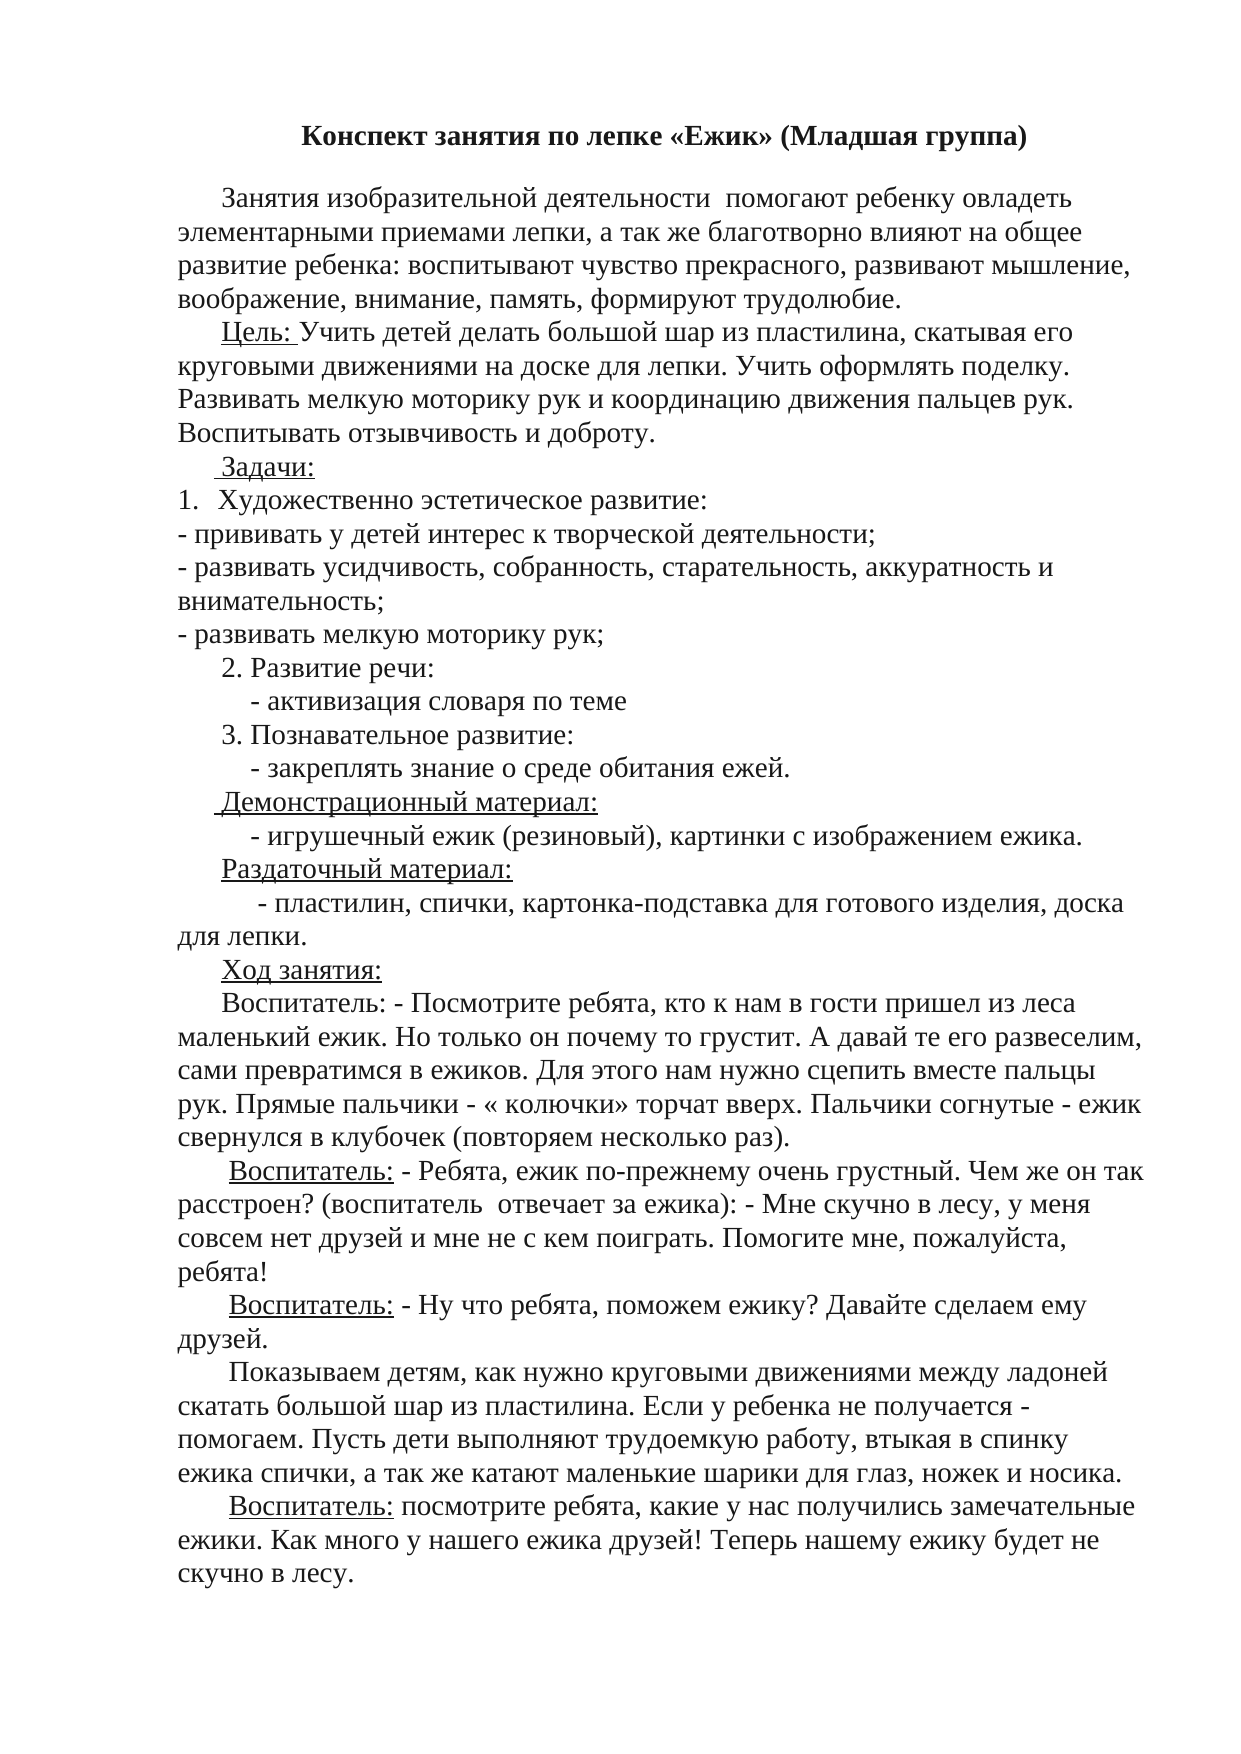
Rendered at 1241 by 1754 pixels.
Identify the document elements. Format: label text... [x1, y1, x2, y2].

text 1. Художественно эстетическое развитие: [177, 482, 1152, 516]
text Воспитатель: - Ребята, ежик по-прежнему очень грустный. Чем же он так расстроен? (воспитатель отвечает за ежика): - Мне скучно в лесу, у меня совсем нет друзей и мне не с кем поиграть. Помогите мне, пожалуйста, ребята! [177, 1153, 1152, 1287]
text - развивать мелкую моторику рук; [177, 616, 1152, 650]
text - игрушечный ежик (резиновый), картинки с изображением ежика. [177, 818, 1152, 851]
text - пластилин, спички, картонка-подставка для готового изделия, доска для лепки. [177, 885, 1152, 952]
text Задачи: [177, 449, 1152, 482]
text Раздаточный материал: [177, 851, 1152, 885]
text Занятия изобразительной деятельности помогают ребенку овладеть элементарными приемами лепки, а так же благотворно влияют на общее развитие ребенка: воспитывают чувство прекрасного, развивают мышление, воображение, внимание, память, формируют трудолюбие. [177, 180, 1152, 314]
text - активизация словаря по теме [177, 683, 1152, 717]
text Конспект занятия по лепке «Ежик» (Младшая группа) [177, 118, 1152, 152]
text Воспитатель: - Ну что ребята, поможем ежику? Давайте сделаем ему друзей. [177, 1287, 1152, 1354]
text 3. Познавательное развитие: [177, 717, 1152, 751]
text Воспитатель: - Посмотрите ребята, кто к нам в гости пришел из леса маленький ежик. Но только он почему то грустит. А давай те его развеселим, сами превратимся в ежиков. Для этого нам нужно сцепить вместе пальцы рук. Прямые пальчики - « колючки» торчат вверх. Пальчики согнутые - ежик свернулся в клубочек (повторяем несколько раз). [177, 985, 1152, 1153]
text - развивать усидчивость, собранность, старательность, аккуратность и внимательность; [177, 549, 1152, 616]
text 2. Развитие речи: [177, 650, 1152, 683]
text Воспитатель: посмотрите ребята, какие у нас получились замечательные ежики. Как много у нашего ежика друзей! Теперь нашему ежику будет не скучно в лесу. [177, 1488, 1152, 1589]
text Показываем детям, как нужно круговыми движениями между ладоней скатать большой шар из пластилина. Если у ребенка не получается - помогаем. Пусть дети выполняют трудоемкую работу, втыкая в спинку ежика спички, а так же катают маленькие шарики для глаз, ножек и носика. [177, 1354, 1152, 1488]
text Демонстрационный материал: [177, 784, 1152, 818]
text Ход занятия: [177, 952, 1152, 985]
text - прививать у детей интерес к творческой деятельности; [177, 516, 1152, 549]
text - закреплять знание о среде обитания ежей. [177, 751, 1152, 784]
text Цель: Учить детей делать большой шар из пластилина, скатывая его круговыми движениями на доске для лепки. Учить оформлять поделку. Развивать мелкую моторику рук и координацию движения пальцев рук. Воспитывать отзывчивость и доброту. [177, 314, 1152, 449]
